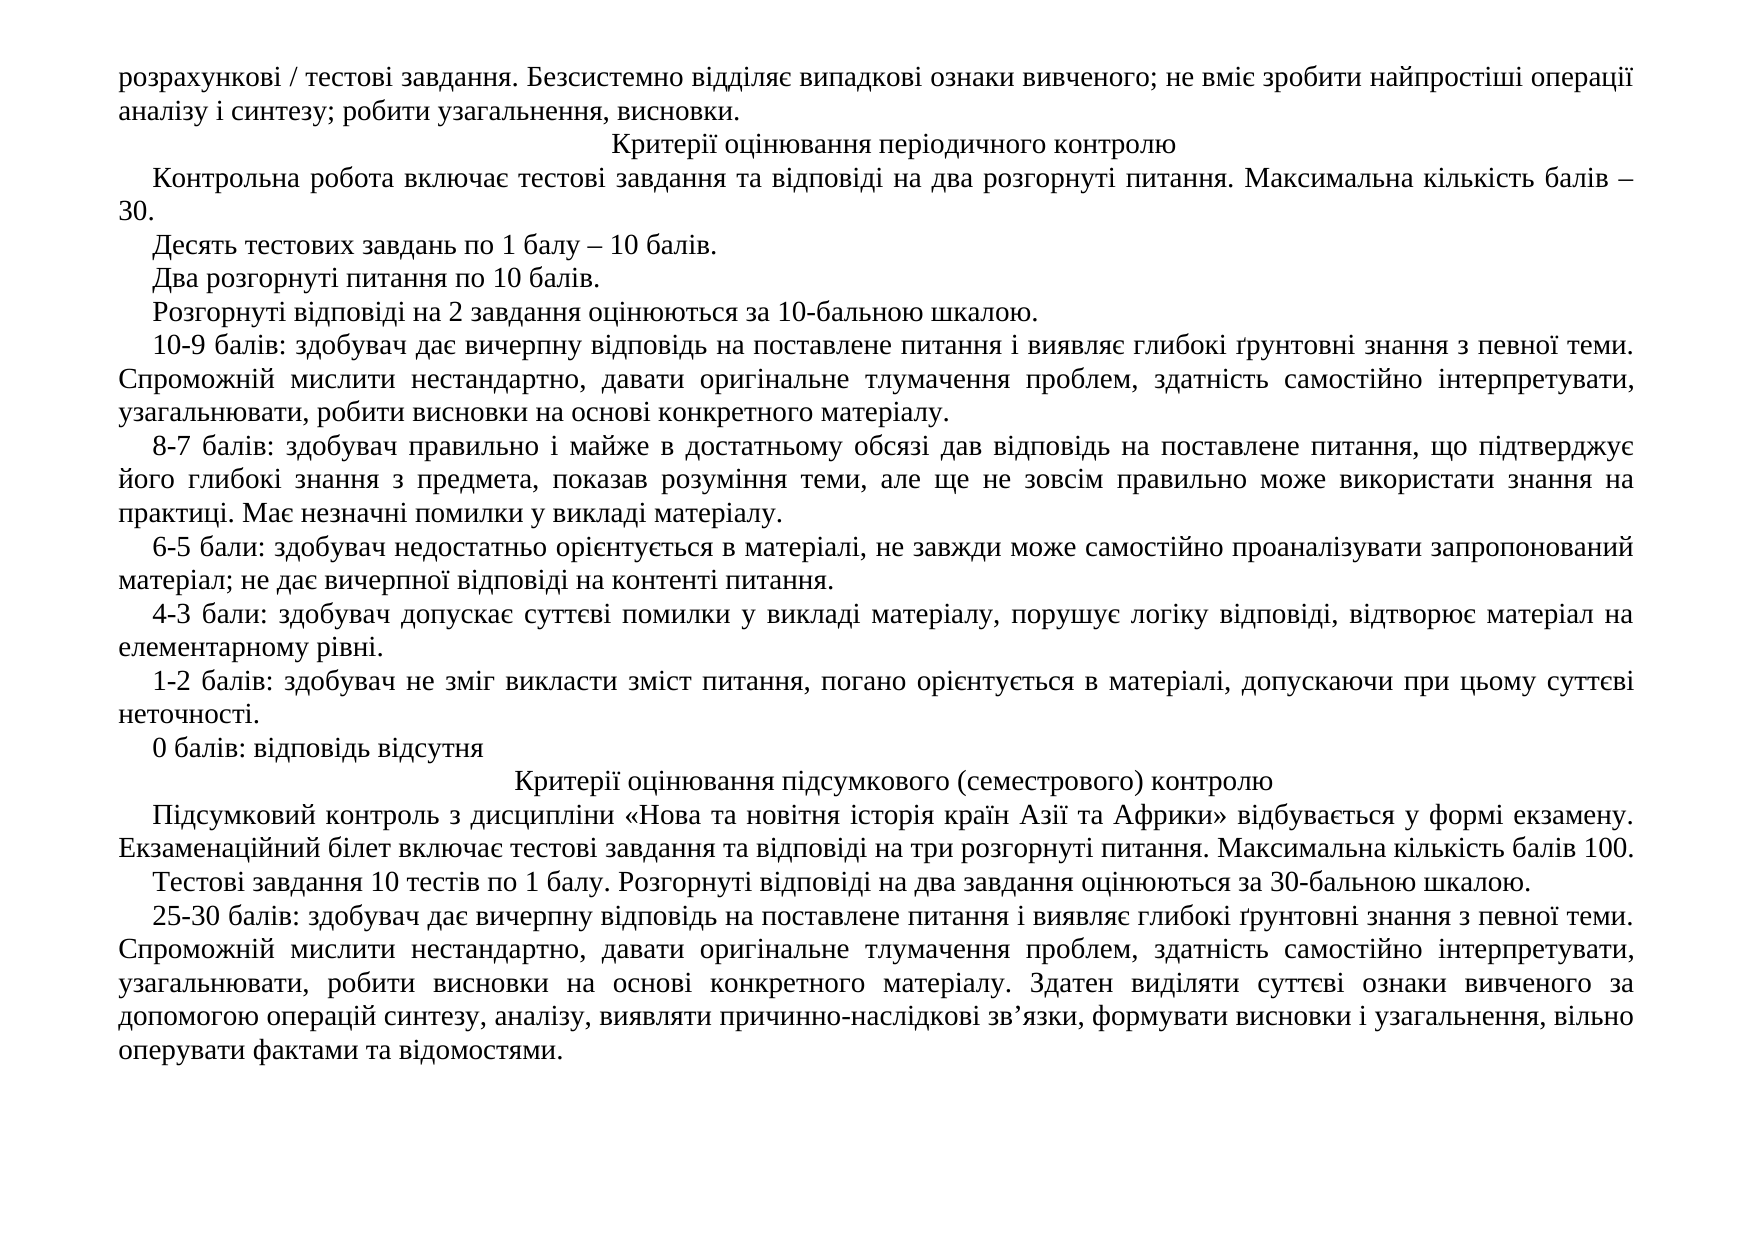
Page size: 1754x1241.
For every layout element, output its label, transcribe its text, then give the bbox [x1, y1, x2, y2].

text Підсумковий контроль з дисципліни «Нова та новітня історія країн Азії та Африки» відбувається у формі екзамену. Екзаменаційний білет включає тестові завдання та відповіді на три розгорнуті питання. Максимальна кількість балів 100. [118, 797, 1636, 864]
text 4-3 бали: здобувач допускає суттєві помилки у викладі матеріалу, порушує логіку відповіді, відтворює матеріал на елементарному рівні. [118, 596, 1636, 663]
text Десять тестових завдань по 1 балу – 10 балів. [118, 227, 1636, 260]
text 0 балів: відповідь відсутня [118, 730, 1636, 763]
text Критерії оцінювання періодичного контролю [118, 126, 1636, 160]
text Тестові завдання 10 тестів по 1 балу. Розгорнуті відповіді на два завдання оцінюються за 30-бальною шкалою. [118, 864, 1636, 898]
text 6-5 бали: здобувач недостатньо орієнтується в матеріалі, не завжди може самостійно проаналізувати запропонований матеріал; не дає вичерпної відповіді на контенті питання. [118, 529, 1636, 596]
text Контрольна робота включає тестові завдання та відповіді на два розгорнуті питання. Максимальна кількість балів – 30. [118, 160, 1636, 227]
text Два розгорнуті питання по 10 балів. [118, 260, 1636, 294]
text 10-9 балів: здобувач дає вичерпну відповідь на поставлене питання і виявляє глибокі ґрунтовні знання з певної теми. Спроможній мислити нестандартно, давати оригінальне тлумачення проблем, здатність самостійно інтерпретувати, узагальнювати, робити висновки на основі конкретного матеріалу. [118, 327, 1636, 428]
text 1-2 балів: здобувач не зміг викласти зміст питання, погано орієнтується в матеріалі, допускаючи при цьому суттєві неточності. [118, 663, 1636, 730]
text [118, 59, 1636, 126]
text 25-30 балів: здобувач дає вичерпну відповідь на поставлене питання і виявляє глибокі ґрунтовні знання з певної теми. Спроможній мислити нестандартно, давати оригінальне тлумачення проблем, здатність самостійно інтерпретувати, узагальнювати, робити висновки на основі конкретного матеріалу. Здатен виділяти суттєві ознаки вивченого за допомогою операцій синтезу, аналізу, виявляти причинно-наслідкові зв’язки, формувати висновки і узагальнення, вільно оперувати фактами та відомостями. [118, 898, 1636, 1065]
text Критерії оцінювання підсумкового (семестрового) контролю [118, 763, 1636, 797]
text 8-7 балів: здобувач правильно і майже в достатньому обсязі дав відповідь на поставлене питання, що підтверджує його глибокі знання з предмета, показав розуміння теми, але ще не зовсім правильно може використати знання на практиці. Має незначні помилки у викладі матеріалу. [118, 428, 1636, 529]
text Розгорнуті відповіді на 2 завдання оцінюються за 10-бальною шкалою. [118, 294, 1636, 327]
